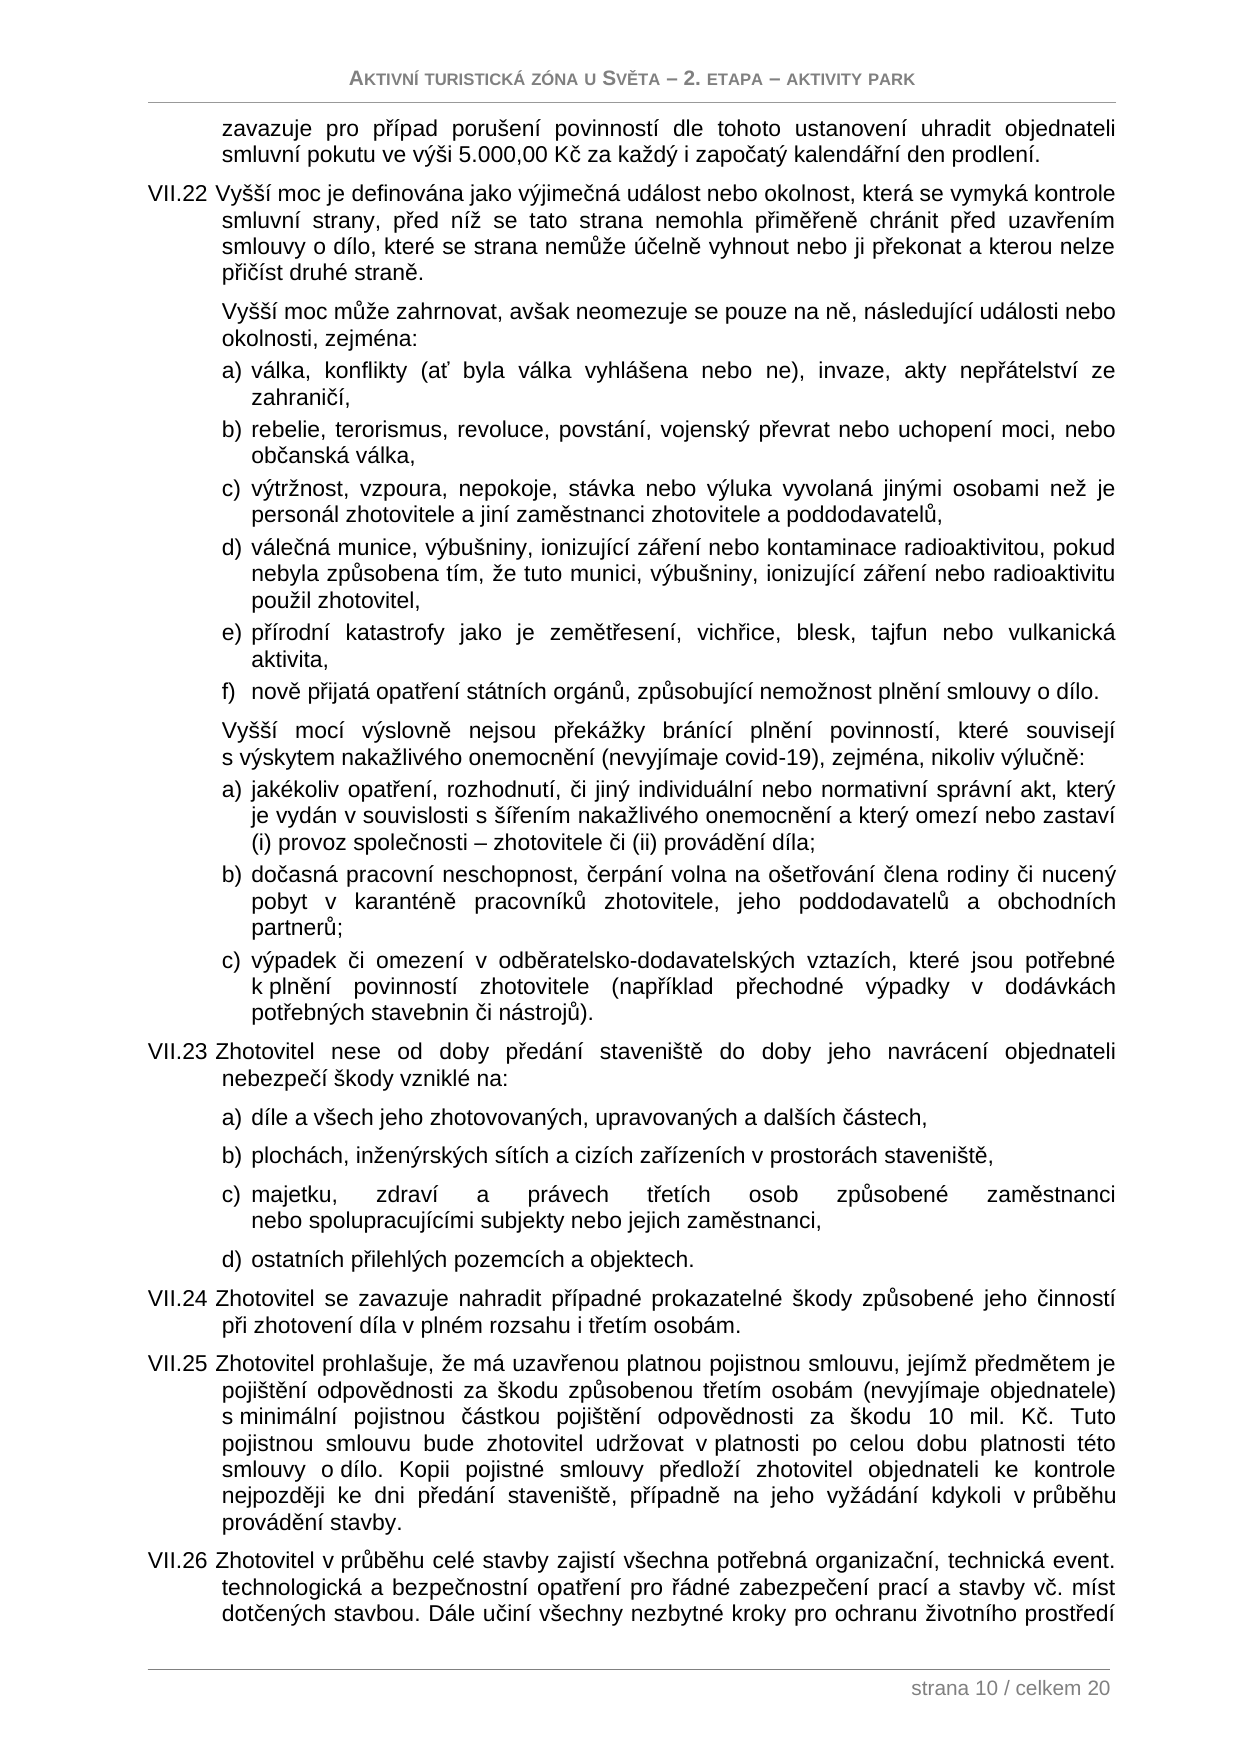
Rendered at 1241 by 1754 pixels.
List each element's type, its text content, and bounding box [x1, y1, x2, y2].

text e) přírodní katastrofy jako je zemětřesení, vichřice, blesk, tajfun nebo vulkanická aktivita, [222, 619, 1116, 672]
text Vyšší moc může zahrnovat, avšak neomezuje se pouze na ně, následující události nebo okolnosti, zejména: [207, 298, 1116, 351]
text c) výpadek či omezení v odběratelsko-dodavatelských vztazích, které jsou potřebné k plnění povinností zhotovitele (například přechodné výpadky v dodávkách potřebných stavebnin či nástrojů). [222, 947, 1116, 1026]
text a) válka, konflikty (ať byla válka vyhlášena nebo ne), invaze, akty nepřátelství ze zahraničí, [222, 357, 1116, 410]
text b) dočasná pracovní neschopnost, čerpání volna na ošetřování člena rodiny či nucený pobyt v karanténě pracovníků zhotovitele, jeho poddodavatelů a obchodních partnerů; [222, 861, 1116, 940]
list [148, 1547, 1116, 1626]
text a) jakékoliv opatření, rozhodnutí, či jiný individuální nebo normativní správní akt, který je vydán v souvislosti s šířením nakažlivého onemocnění a který omezí nebo zastaví (i) provoz společnosti – zhotovitele či (ii) provádění díla; [222, 776, 1116, 855]
list Vyšší moc je definována jako výjimečná událost nebo okolnost, která se vymyká kontrole smluvní strany, před níž se tato strana nemohla přiměřeně chránit před uzavřením smlouvy o dílo, které se strana nemůže účelně vyhnout nebo ji překonat a kterou nelze přičíst druhé straně. [148, 180, 1116, 286]
text c) výtržnost, vzpoura, nepokoje, stávka nebo výluka vyvolaná jinými osobami než je personál zhotovitele a jiní zaměstnanci zhotovitele a poddodavatelů, [222, 475, 1116, 528]
list Zhotovitel nese od doby předání staveniště do doby jeho navrácení objednateli nebezpečí škody vzniklé na: [148, 1038, 1116, 1091]
list ostatních přilehlých pozemcích a objektech. [222, 1246, 1116, 1273]
text b) rebelie, terorismus, revoluce, povstání, vojenský převrat nebo uchopení moci, nebo občanská válka, [222, 416, 1116, 469]
list Zhotovitel prohlašuje, že má uzavřenou platnou pojistnou smlouvu, jejímž předmětem je pojištění odpovědnosti za škodu způsobenou třetím osobám (nevyjímaje objednatele) s minimální pojistnou částkou pojištění odpovědnosti za škodu 10 mil. Kč. Tuto pojistnou smlouvu bude zhotovitel udržovat v platnosti po celou dobu platnosti této smlouvy o dílo. Kopii pojistné smlouvy předloží zhotovitel objednateli ke kontrole nejpozději ke dni předání staveniště, případně na jeho vyžádání kdykoli v průběhu provádění stavby. [148, 1350, 1116, 1535]
text d) válečná munice, výbušniny, ionizující záření nebo kontaminace radioaktivitou, pokud nebyla způsobena tím, že tuto munici, výbušniny, ionizující záření nebo radioaktivitu použil zhotovitel, [222, 534, 1116, 613]
list Zhotovitel se zavazuje nahradit případné prokazatelné škody způsobené jeho činností při zhotovení díla v plném rozsahu i třetím osobám. [148, 1285, 1116, 1338]
list díle a všech jeho zhotovovaných, upravovaných a dalších částech, [222, 1103, 1116, 1130]
list majetku, zdraví a právech třetích osob způsobené zaměstnanci nebo spolupracujícími subjekty nebo jejich zaměstnanci, [222, 1181, 1116, 1234]
text Vyšší mocí výslovně nejsou překážky bránící plnění povinností, které souvisejí s výskytem nakažlivého onemocnění (nevyjímaje covid-19), zejména, nikoliv výlučně: [222, 717, 1116, 770]
list plochách, inženýrských sítích a cizích zařízeních v prostorách staveniště, [222, 1142, 1116, 1169]
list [148, 115, 1116, 168]
text f) nově přijatá opatření státních orgánů, způsobující nemožnost plnění smlouvy o dílo. [222, 678, 1116, 704]
